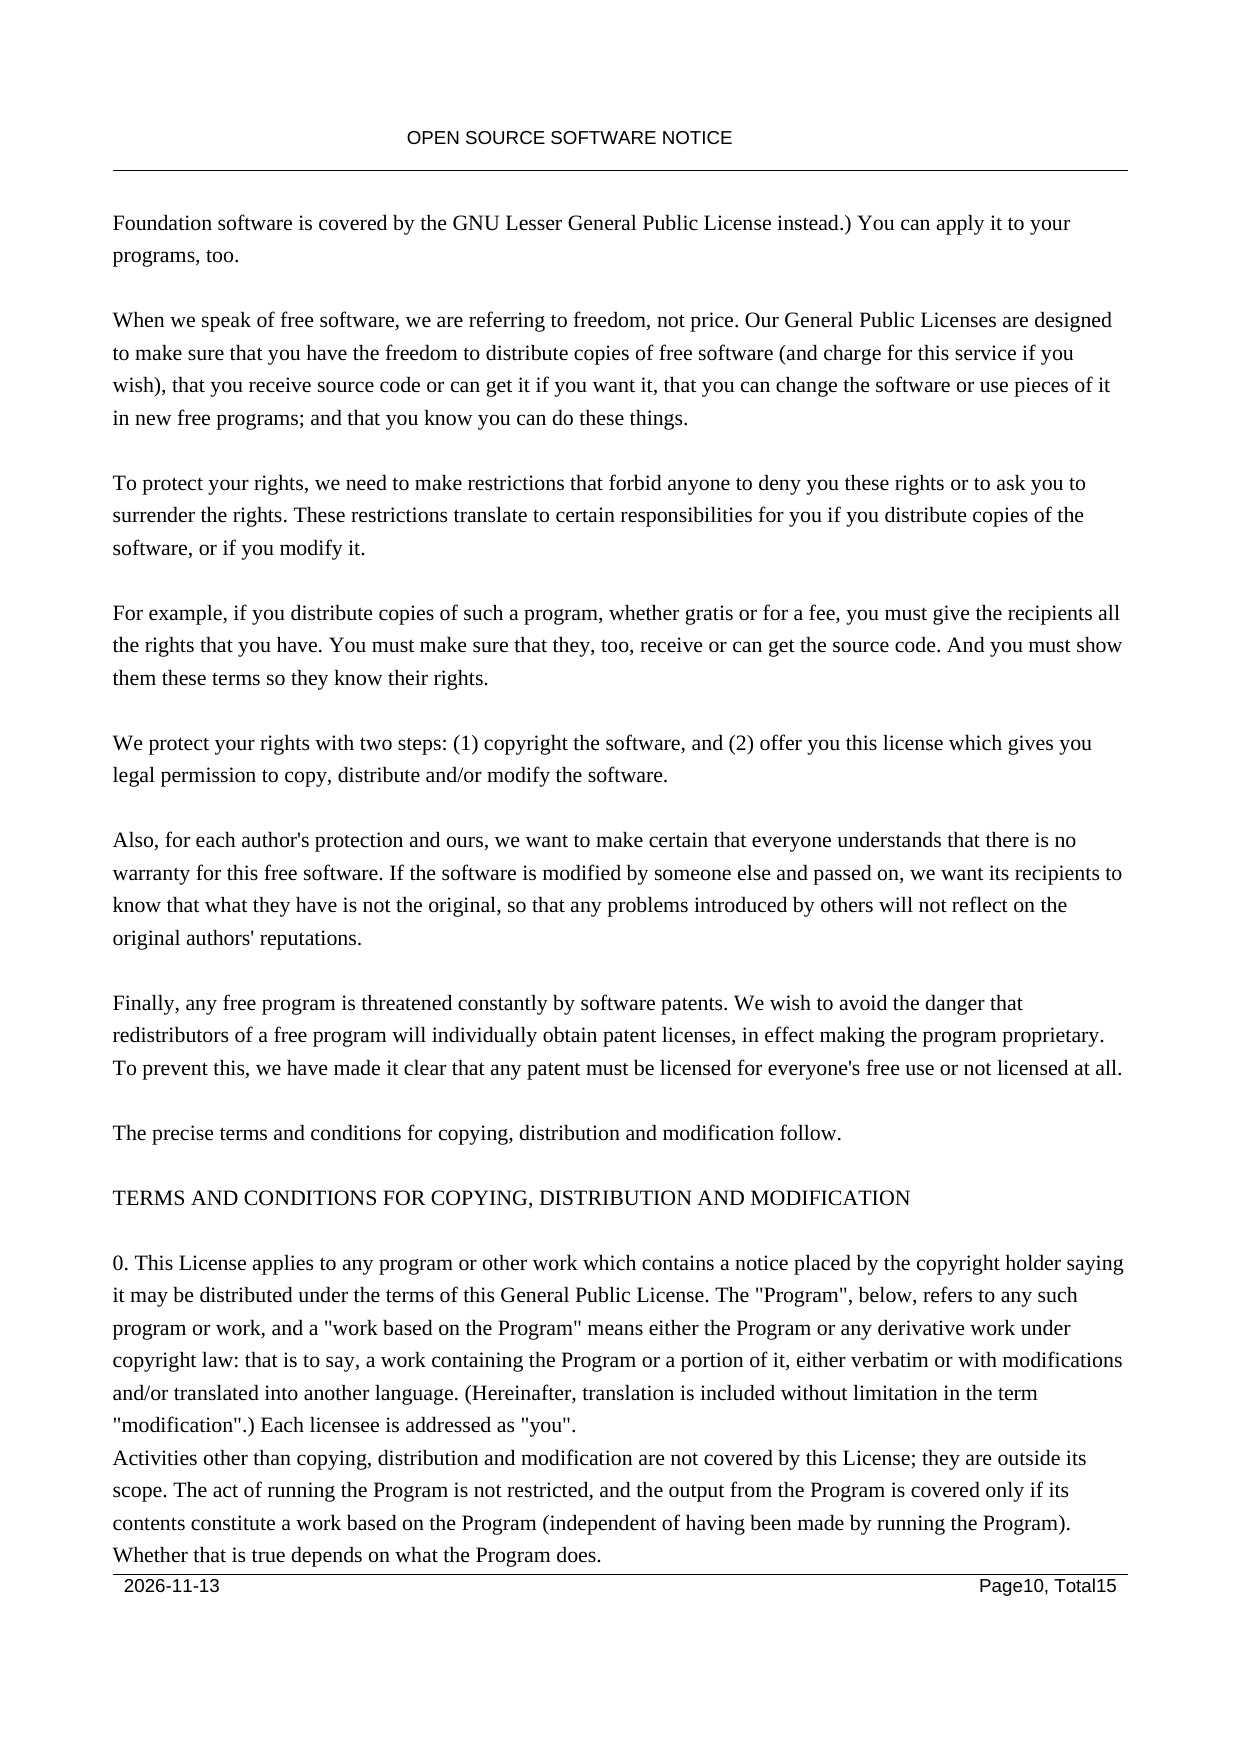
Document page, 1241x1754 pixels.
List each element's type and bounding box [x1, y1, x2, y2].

text [112, 206, 1128, 1571]
